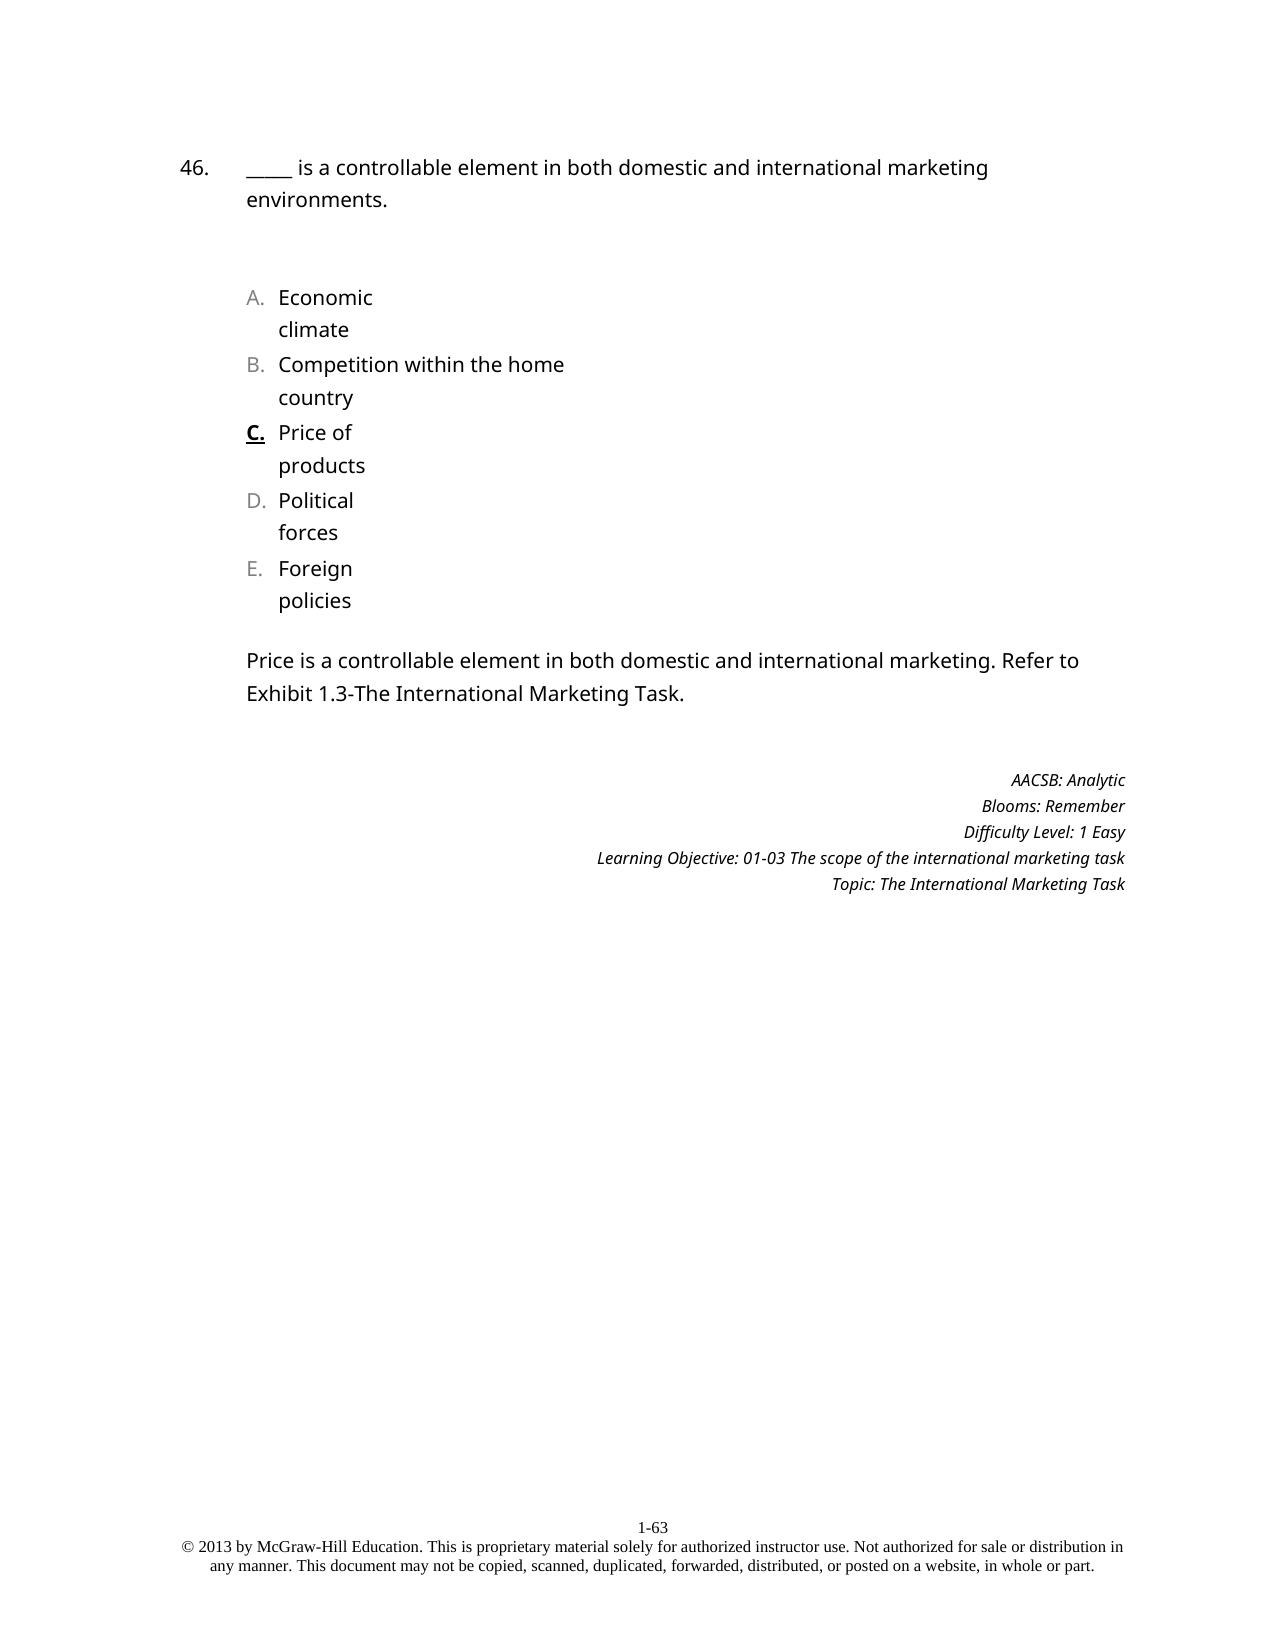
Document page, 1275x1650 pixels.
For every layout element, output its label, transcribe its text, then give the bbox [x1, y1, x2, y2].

table_header 46. [180, 153, 246, 739]
table_header _____ is a controllable element in both domestic and international marketing environments. Price is a controllable element in both domestic and international marketing. Refer to Exhibit 1.3-The International Marketing Task. [246, 153, 1125, 739]
table_header AACSB: Analytic Blooms: Remember Difficulty Level: 1 Easy Learning Objective: 01-03 The scope of the international marketing task Topic: The International Marketing Task [180, 768, 1125, 931]
